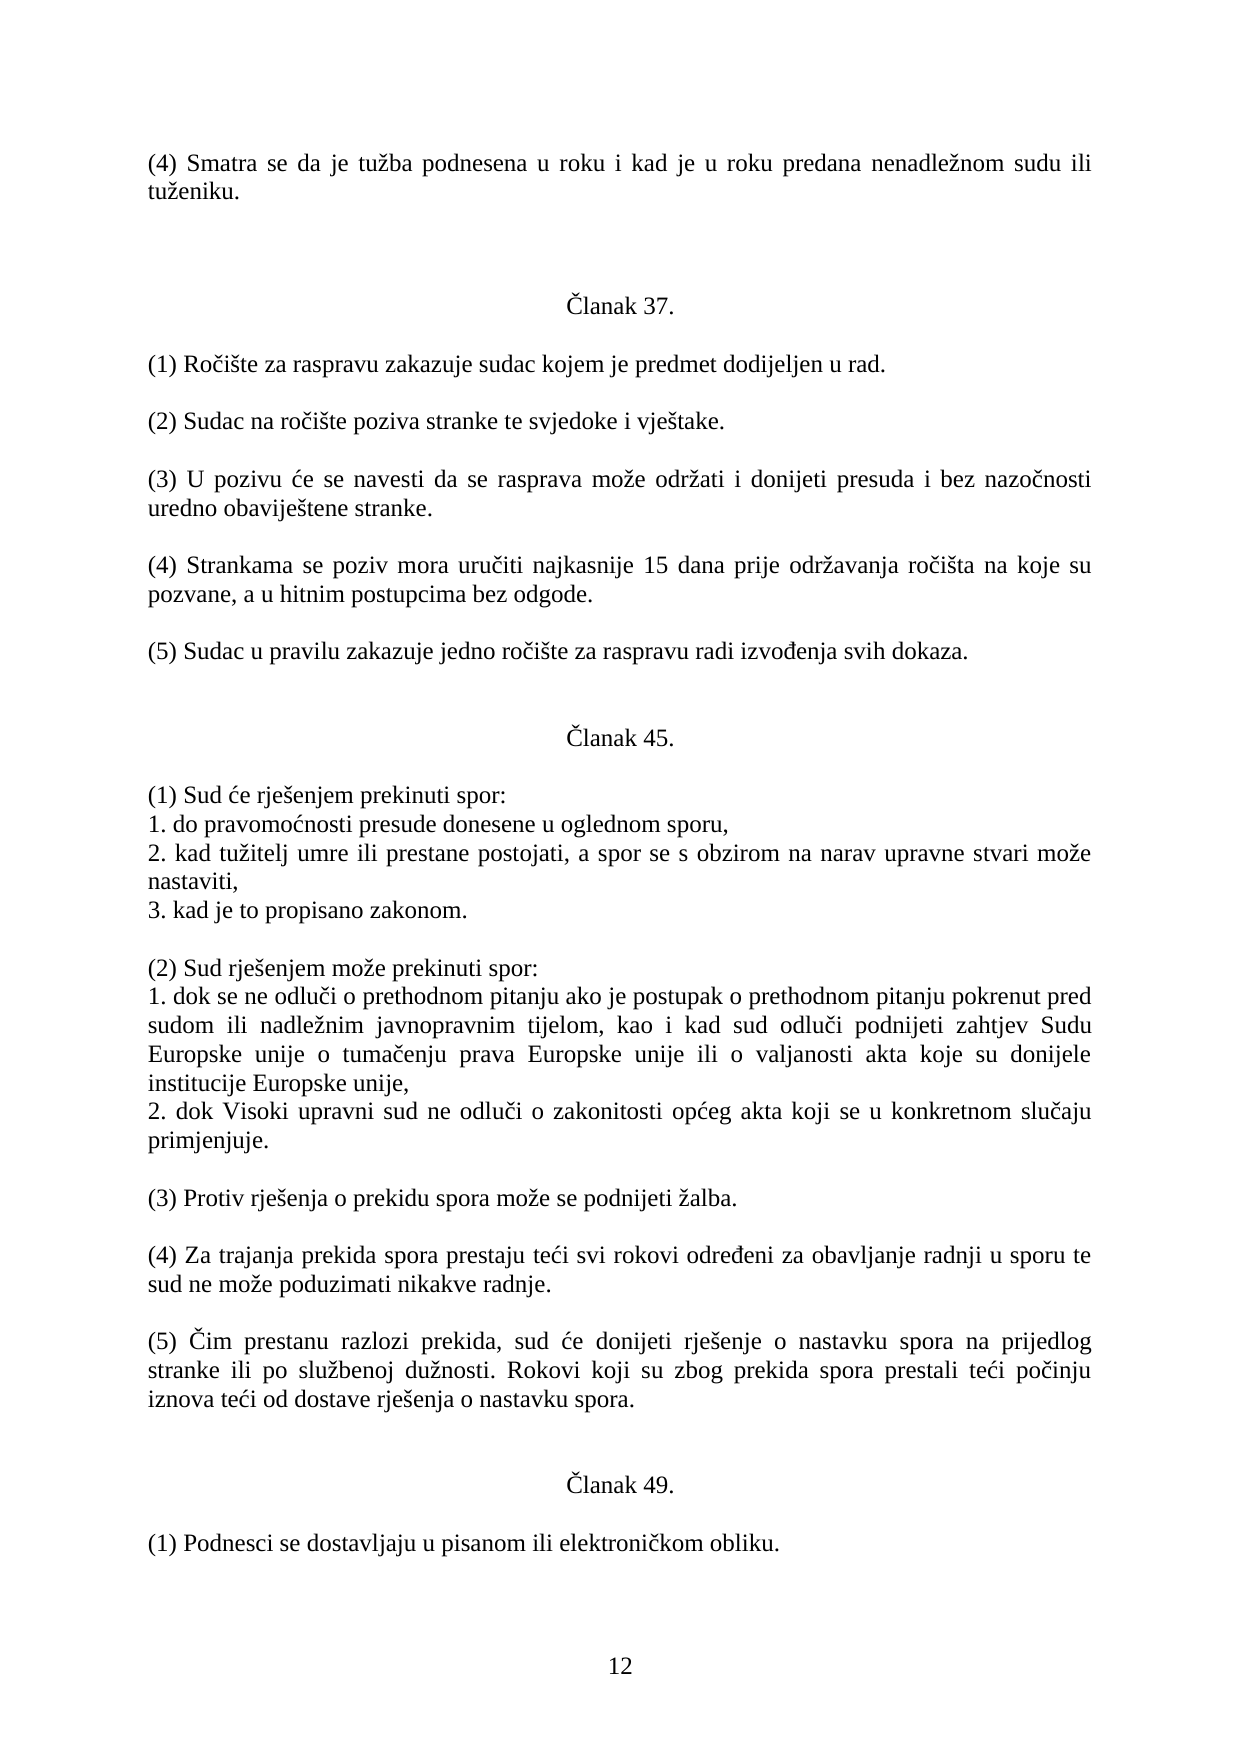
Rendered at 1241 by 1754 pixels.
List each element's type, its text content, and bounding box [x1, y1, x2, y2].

text (1) Sud će rješenjem prekinuti spor: [148, 780, 1093, 809]
text Članak 49. [148, 1470, 1093, 1499]
text 3. kad je to propisano zakonom. [148, 895, 1093, 924]
text (4) Strankama se poziv mora uručiti najkasnije 15 dana prije održavanja ročišta na koje su pozvane, a u hitnim postupcima bez odgode. [148, 550, 1093, 608]
text (3) U pozivu će se navesti da se rasprava može održati i donijeti presuda i bez nazočnosti uredno obaviještene stranke. [148, 464, 1093, 521]
text 1. dok se ne odluči o prethodnom pitanju ako je postupak o prethodnom pitanju pokrenut pred sudom ili nadležnim javnopravnim tijelom, kao i kad sud odluči podnijeti zahtjev Sudu Europske unije o tumačenju prava Europske unije ili o valjanosti akta koje su donijele institucije Europske unije, [148, 981, 1093, 1096]
text 2. dok Visoki upravni sud ne odluči o zakonitosti općeg akta koji se u konkretnom slučaju primjenjuje. [148, 1096, 1093, 1154]
text (3) Protiv rješenja o prekidu spora može se podnijeti žalba. [148, 1183, 1093, 1211]
text (5) Sudac u pravilu zakazuje jedno ročište za raspravu radi izvođenja svih dokaza. [148, 636, 1093, 665]
text (4) Za trajanja prekida spora prestaju teći svi rokovi određeni za obavljanje radnji u sporu te sud ne može poduzimati nikakve radnje. [148, 1240, 1093, 1298]
text (2) Sud rješenjem može prekinuti spor: [148, 953, 1093, 981]
text (1) Podnesci se dostavljaju u pisanom ili elektroničkom obliku. [148, 1528, 1093, 1556]
text 2. kad tužitelj umre ili prestane postojati, a spor se s obzirom na narav upravne stvari može nastaviti, [148, 838, 1093, 895]
text (5) Čim prestanu razlozi prekida, sud će donijeti rješenje o nastavku spora na prijedlog stranke ili po službenoj dužnosti. Rokovi koji su zbog prekida spora prestali teći počinju iznova teći od dostave rješenja o nastavku spora. [148, 1326, 1093, 1413]
text (4) Smatra se da je tužba podnesena u roku i kad je u roku predana nenadležnom sudu ili tuženiku. [148, 148, 1093, 205]
text Članak 45. [148, 723, 1093, 751]
text 1. do pravomoćnosti presude donesene u oglednom sporu, [148, 809, 1093, 838]
text Članak 37. [148, 291, 1093, 320]
text (2) Sudac na ročište poziva stranke te svjedoke i vještake. [148, 406, 1093, 435]
text (1) Ročište za raspravu zakazuje sudac kojem je predmet dodijeljen u rad. [148, 349, 1093, 378]
